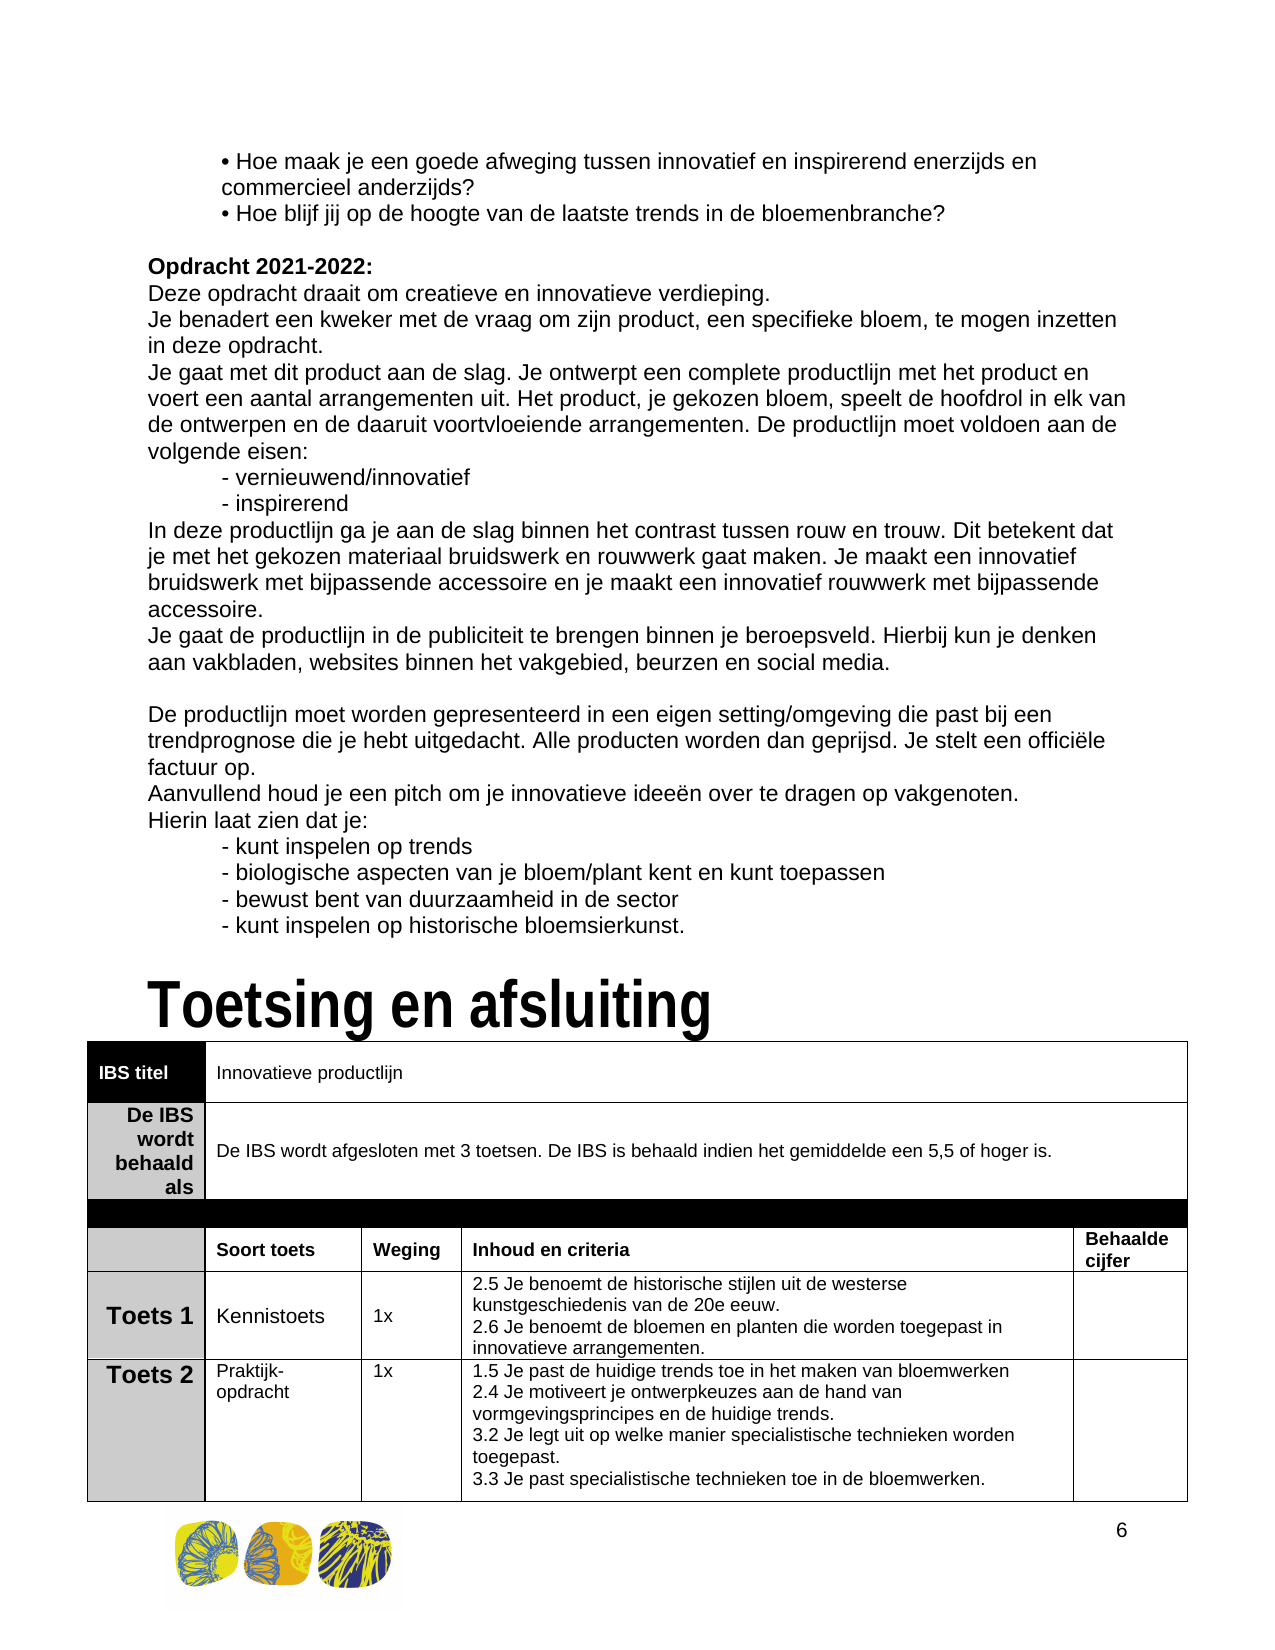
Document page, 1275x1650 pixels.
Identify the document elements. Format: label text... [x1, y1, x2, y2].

table_cell 1x [362, 1272, 461, 1358]
text • Hoe blijf jij op de hoogte van de laatste trends in de bloemenbranche? [148, 200, 1127, 227]
text Deze opdracht draait om creatieve en innovatieve verdieping. [148, 279, 1127, 306]
text - biologische aspecten van je bloem/plant kent en kunt toepassen [148, 859, 1127, 886]
table_cell [88, 1228, 204, 1271]
table_cell De IBS wordt afgesloten met 3 toetsen. De IBS is behaald indien het gemiddelde een 5,5 of hoger is. [206, 1103, 1187, 1199]
text De productlijn moet worden gepresenteerd in een eigen setting/omgeving die past bij een trendprognose die je hebt uitgedacht. Alle producten worden dan geprijsd. Je stelt een officiële factuur op. [148, 701, 1127, 780]
text Hierin laat zien dat je: [148, 807, 1127, 833]
table_cell De IBS wordt behaald als [88, 1103, 204, 1199]
table_cell Toets 2 [88, 1360, 204, 1501]
text - kunt inspelen op trends [148, 833, 1127, 859]
text In deze productlijn ga je aan de slag binnen het contrast tussen rouw en trouw. Dit betekent dat je met het gekozen materiaal bruidswerk en rouwwerk gaat maken. Je maakt een innovatief bruidswerk met bijpassende accessoire en je maakt een innovatief rouwwerk met bijpassende accessoire. [148, 517, 1127, 622]
table_cell Praktijk-opdracht [206, 1360, 361, 1501]
table_cell [1074, 1200, 1187, 1227]
table_cell Soort toets [206, 1228, 361, 1271]
table_cell Weging [362, 1228, 461, 1271]
text Je benadert een kweker met de vraag om zijn product, een specifieke bloem, te mogen inzetten in deze opdracht. [148, 306, 1127, 358]
table_cell Toets 1 [88, 1272, 204, 1358]
picture [165, 1502, 403, 1612]
table_cell 1x [362, 1360, 461, 1501]
table_cell [88, 1200, 1073, 1227]
subtitle Toetsing en afsluiting [148, 965, 1127, 1041]
table_cell [1074, 1360, 1187, 1501]
table_cell Inhoud en criteria [462, 1228, 1073, 1271]
table_cell Behaalde cijfer [1074, 1228, 1187, 1271]
table_header Innovatieve productlijn [206, 1042, 1187, 1102]
text - bewust bent van duurzaamheid in de sector [148, 886, 1127, 912]
table_header IBS titel [88, 1042, 204, 1102]
text Je gaat met dit product aan de slag. Je ontwerpt een complete productlijn met het product en voert een aantal arrangementen uit. Het product, je gekozen bloem, speelt de hoofdrol in elk van de ontwerpen en de daaruit voortvloeiende arrangementen. De productlijn moet voldoen aan de volgende eisen: [148, 358, 1127, 464]
text Aanvullend houd je een pitch om je innovatieve ideeën over te dragen op vakgenoten. [148, 780, 1127, 807]
table_cell Kennistoets [206, 1272, 361, 1358]
text Je gaat de productlijn in de publiciteit te brengen binnen je beroepsveld. Hierbij kun je denken aan vakbladen, websites binnen het vakgebied, beurzen en social media. [148, 622, 1127, 675]
text • Hoe maak je een goede afweging tussen innovatief en inspirerend enerzijds en commercieel anderzijds? [221, 148, 1127, 200]
text - inspirerend [148, 490, 1127, 517]
text - vernieuwend/innovatief [148, 464, 1127, 490]
table_cell 2.5 Je benoemt de historische stijlen uit de westerse kunstgeschiedenis van de 20e eeuw. 2.6 Je benoemt de bloemen en planten die worden toegepast in innovatieve arrangementen. [462, 1272, 1073, 1358]
text - kunt inspelen op historische bloemsierkunst. [148, 912, 1127, 938]
table_cell [1074, 1272, 1187, 1358]
text Opdracht 2021-2022: [148, 253, 1127, 279]
